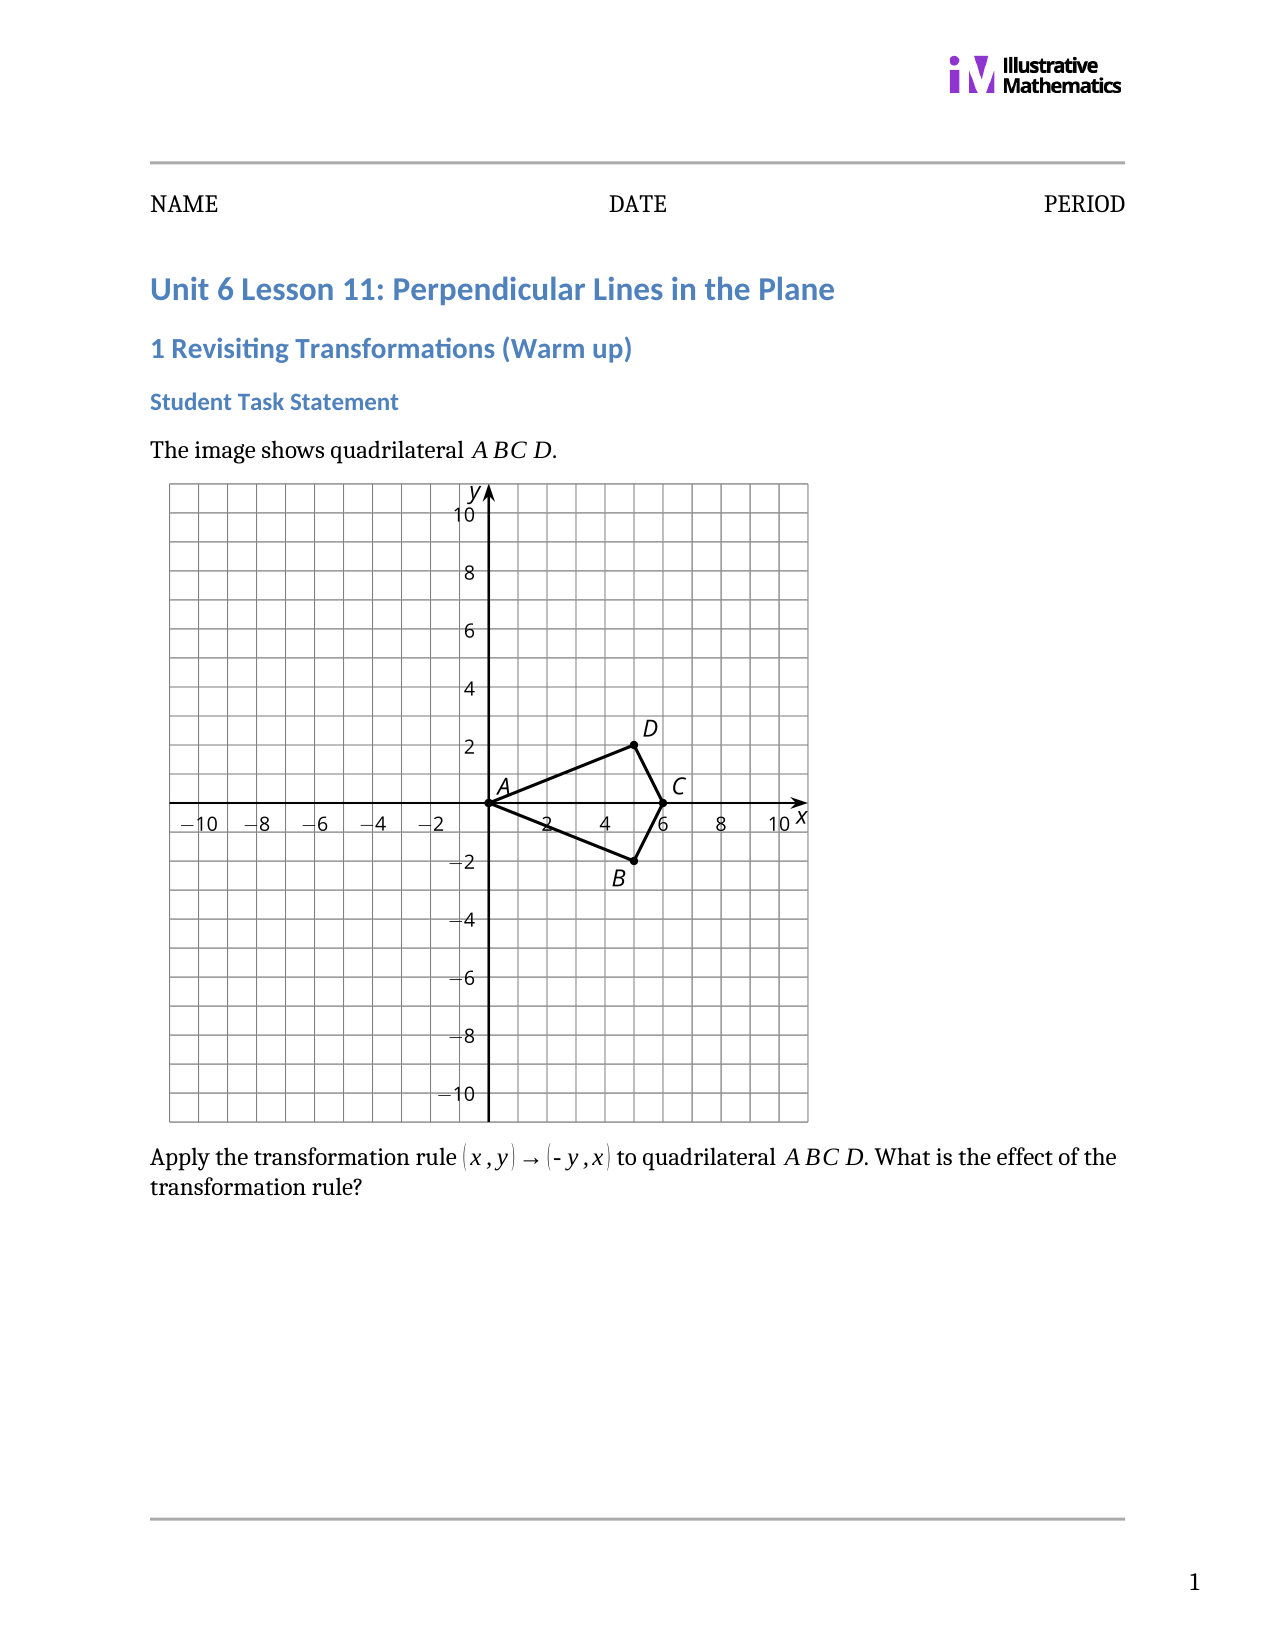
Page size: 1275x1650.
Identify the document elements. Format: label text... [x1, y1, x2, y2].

picture [949, 55, 1121, 93]
picture [168, 483, 809, 1123]
text Apply the transformation rule to quadrilateral . What is the effect of the transformation rule? [150, 1142, 1125, 1201]
text The image shows quadrilateral . [150, 436, 1125, 464]
subtitle 1 Revisiting Transformations (Warm up) [150, 330, 1125, 366]
subtitle Unit 6 Lesson 11: Perpendicular Lines in the Plane [150, 268, 1125, 309]
subtitle Student Task Statement [150, 386, 1125, 417]
